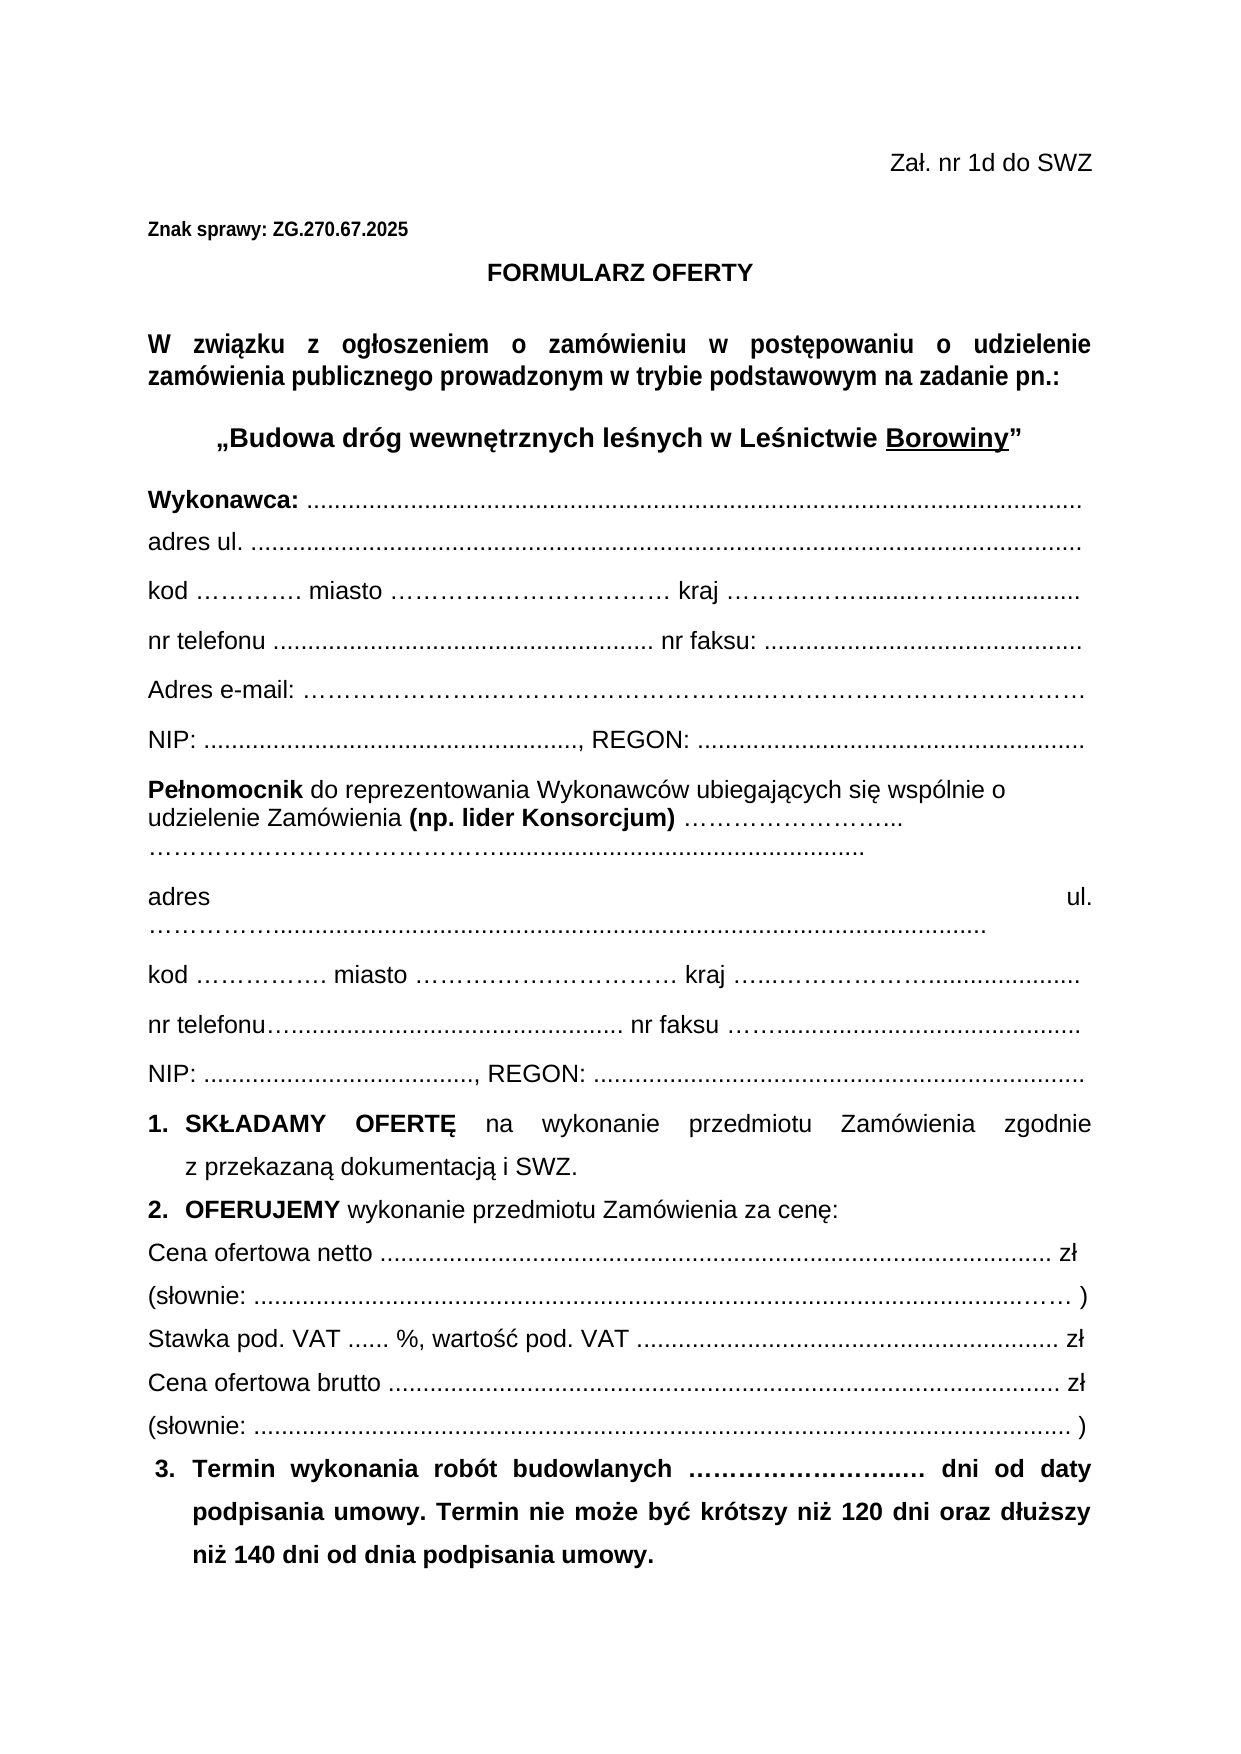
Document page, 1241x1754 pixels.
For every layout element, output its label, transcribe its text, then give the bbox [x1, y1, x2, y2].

text (słownie: ...................................................................................................................... ) [148, 1411, 1093, 1439]
text Cena ofertowa netto ................................................................................................. zł [148, 1238, 1093, 1267]
text Cena ofertowa brutto ................................................................................................. zł [148, 1367, 1093, 1396]
text Zał. nr 1d do SWZ [148, 148, 1093, 176]
text Adres e-mail: …………………..…………………………..………………………….……… [148, 675, 1093, 704]
text Pełnomocnik do reprezentowania Wykonawców ubiegających się wspólnie o udzielenie Zamówienia (np. lider Konsorcjum) ……………………...……………………………………..................................................... [148, 774, 1093, 861]
text W związku z ogłoszeniem o zamówieniu w postępowaniu o udzielenie zamówienia publicznego prowadzonym w trybie podstawowym na zadanie pn.: [148, 328, 1093, 391]
text NIP: ......................................., REGON: ....................................................................... [148, 1059, 1093, 1088]
list Termin wykonania robót budowlanych ……………………..… dni od daty podpisania umowy. Termin nie może być krótszy niż 120 dni oraz dłuższy niż 140 dni od dnia podpisania umowy. [154, 1454, 1093, 1569]
text Znak sprawy: ZG.270.67.2025 [148, 217, 1093, 241]
text nr telefonu ....................................................... nr faksu: .............................................. [148, 626, 1093, 654]
text Wykonawca: ................................................................................................................ [148, 485, 1093, 514]
text „Budowa dróg wewnętrznych leśnych w Leśnictwie Borowiny” [148, 422, 1090, 453]
text Stawka pod. VAT ...... %, wartość pod. VAT ............................................................. zł [148, 1324, 1093, 1353]
subtitle FORMULARZ OFERTY [148, 258, 1093, 286]
text kod ……………. miasto ……….…….…………… kraj …...………………...................... [148, 960, 1093, 989]
list SKŁADAMY OFERTĘ na wykonanie przedmiotu Zamówienia zgodnie z przekazaną dokumentacją i SWZ. [148, 1109, 1093, 1181]
list OFERUJEMY wykonanie przedmiotu Zamówienia za cenę: [148, 1195, 1093, 1224]
text adres ul. ........................................................................................................................ [148, 527, 1093, 555]
text kod …………. miasto ………….………………… kraj ……….…….........……................ [148, 576, 1093, 605]
text nr telefonu…................................................ nr faksu ……............................................ [148, 1009, 1093, 1038]
text adres ul. ……………....................................................................................................... [148, 882, 1093, 939]
text NIP: ......................................................, REGON: ........................................................ [148, 725, 1093, 754]
text (słownie: ...............................................................................................................…… ) [148, 1281, 1093, 1310]
